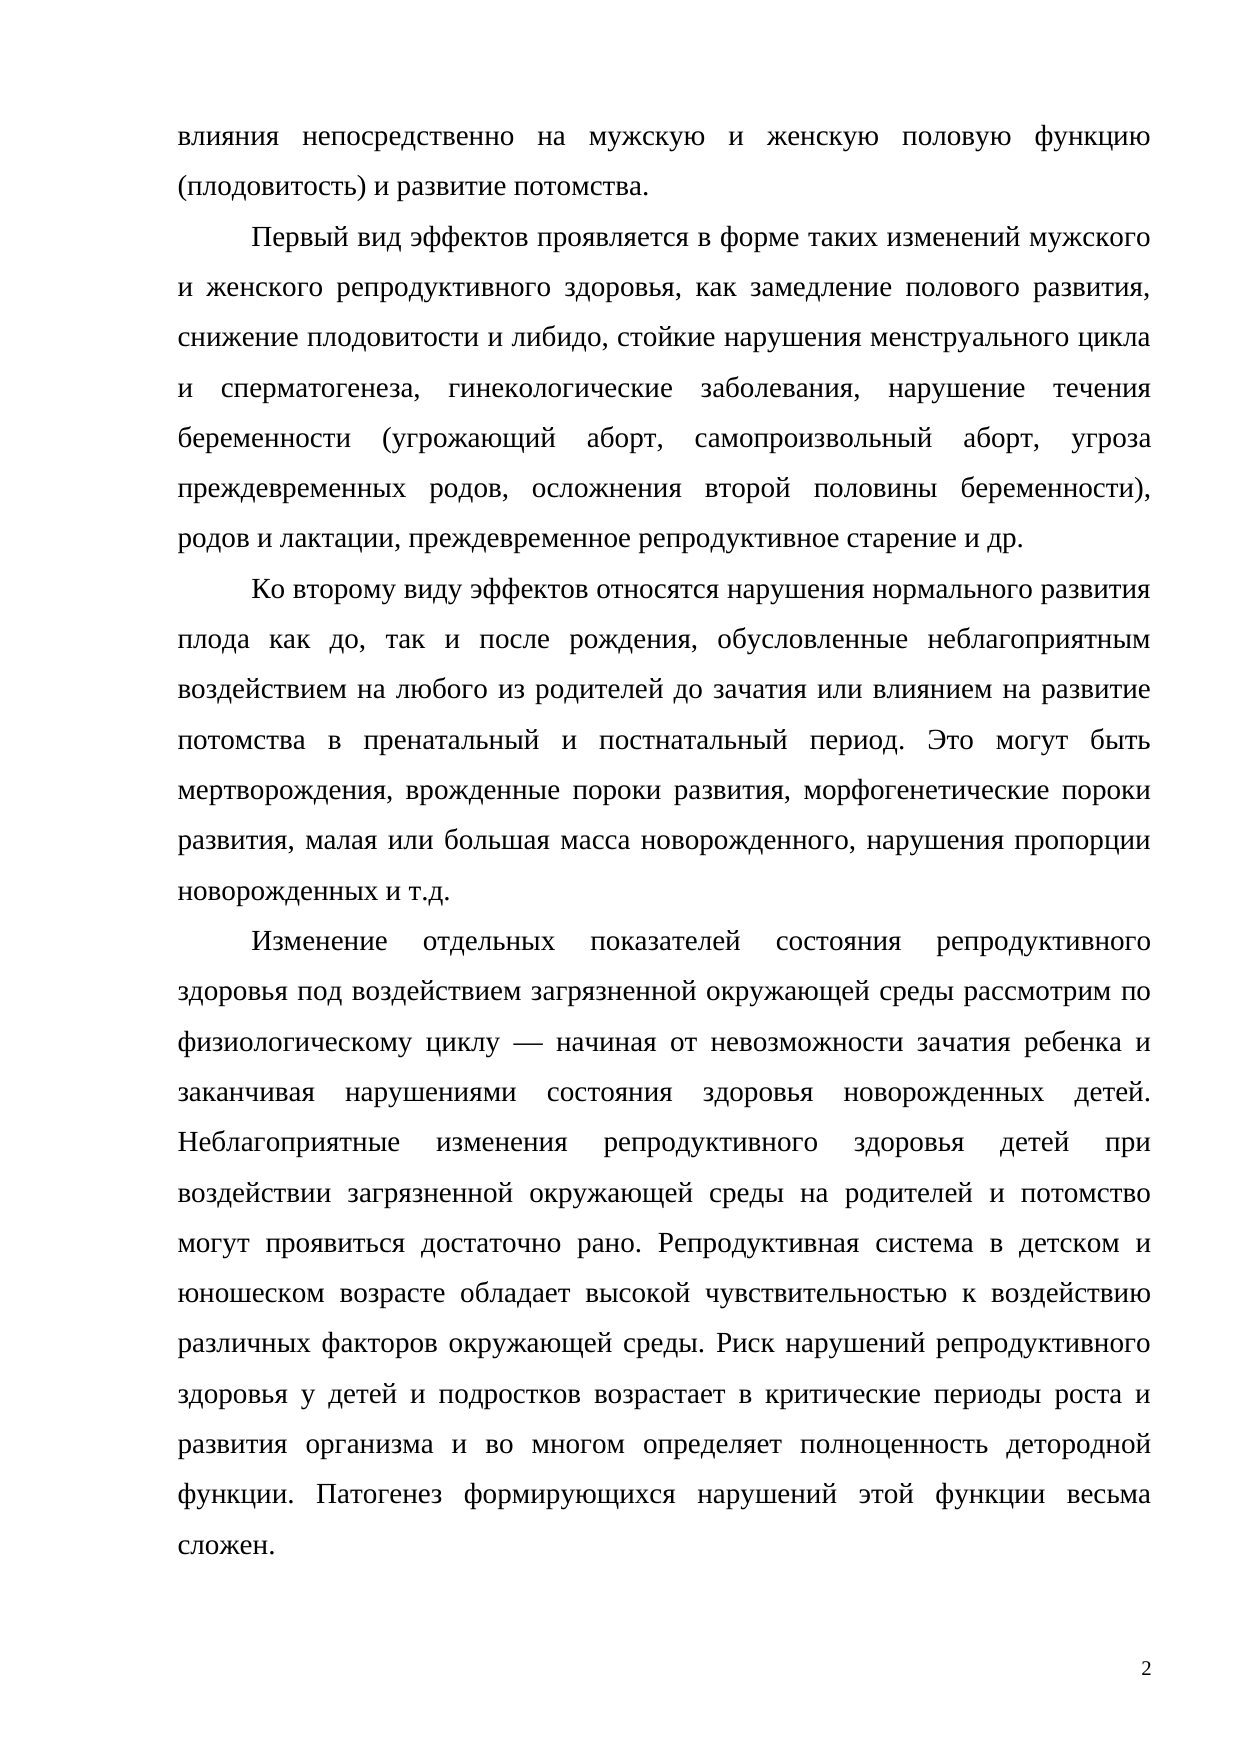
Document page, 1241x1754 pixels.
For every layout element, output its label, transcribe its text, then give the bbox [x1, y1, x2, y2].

text Первый вид эффектов проявляется в форме таких изменений мужского и женского репродуктивного здоровья, как замедление полового развития, снижение плодовитости и либидо, стойкие нарушения менструального цикла и сперматогенеза, гинекологические заболевания, нарушение течения беременности (угрожающий аборт, самопроизвольный аборт, угроза преждевременных родов, осложнения второй половины беременности), родов и лактации, преждевременное репродуктивное старение и др. [177, 219, 1152, 554]
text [177, 118, 1152, 202]
text Ко второму виду эффектов относятся нарушения нормального развития плода как до, так и после рождения, обусловленные неблагоприятным воздействием на любого из родителей до зачатия или влиянием на развитие потомства в пренатальный и постнатальный период. Это могут быть мертворождения, врожденные пороки развития, морфогенетические пороки развития, малая или большая масса новорожденного, нарушения пропорции новорожденных и т.д. [177, 571, 1152, 906]
text Изменение отдельных показателей состояния репродуктивного здоровья под воздействием загрязненной окружающей среды рассмотрим по физиологическому циклу — начиная от невозможности зачатия ребенка и заканчивая нарушениями состояния здоровья новорожденных детей. Неблагоприятные изменения репродуктивного здоровья детей при воздействии загрязненной окружающей среды на родителей и потомство могут проявиться достаточно рано. Репродуктивная система в детском и юношеском возрасте обладает высокой чувствительностью к воздействию различных факторов окружающей среды. Риск нарушений репродуктивного здоровья у детей и подростков возрастает в критические периоды роста и развития организма и во многом определяет полноценность детородной функции. Патогенез формирующихся нарушений этой функции весьма сложен. [177, 923, 1152, 1560]
